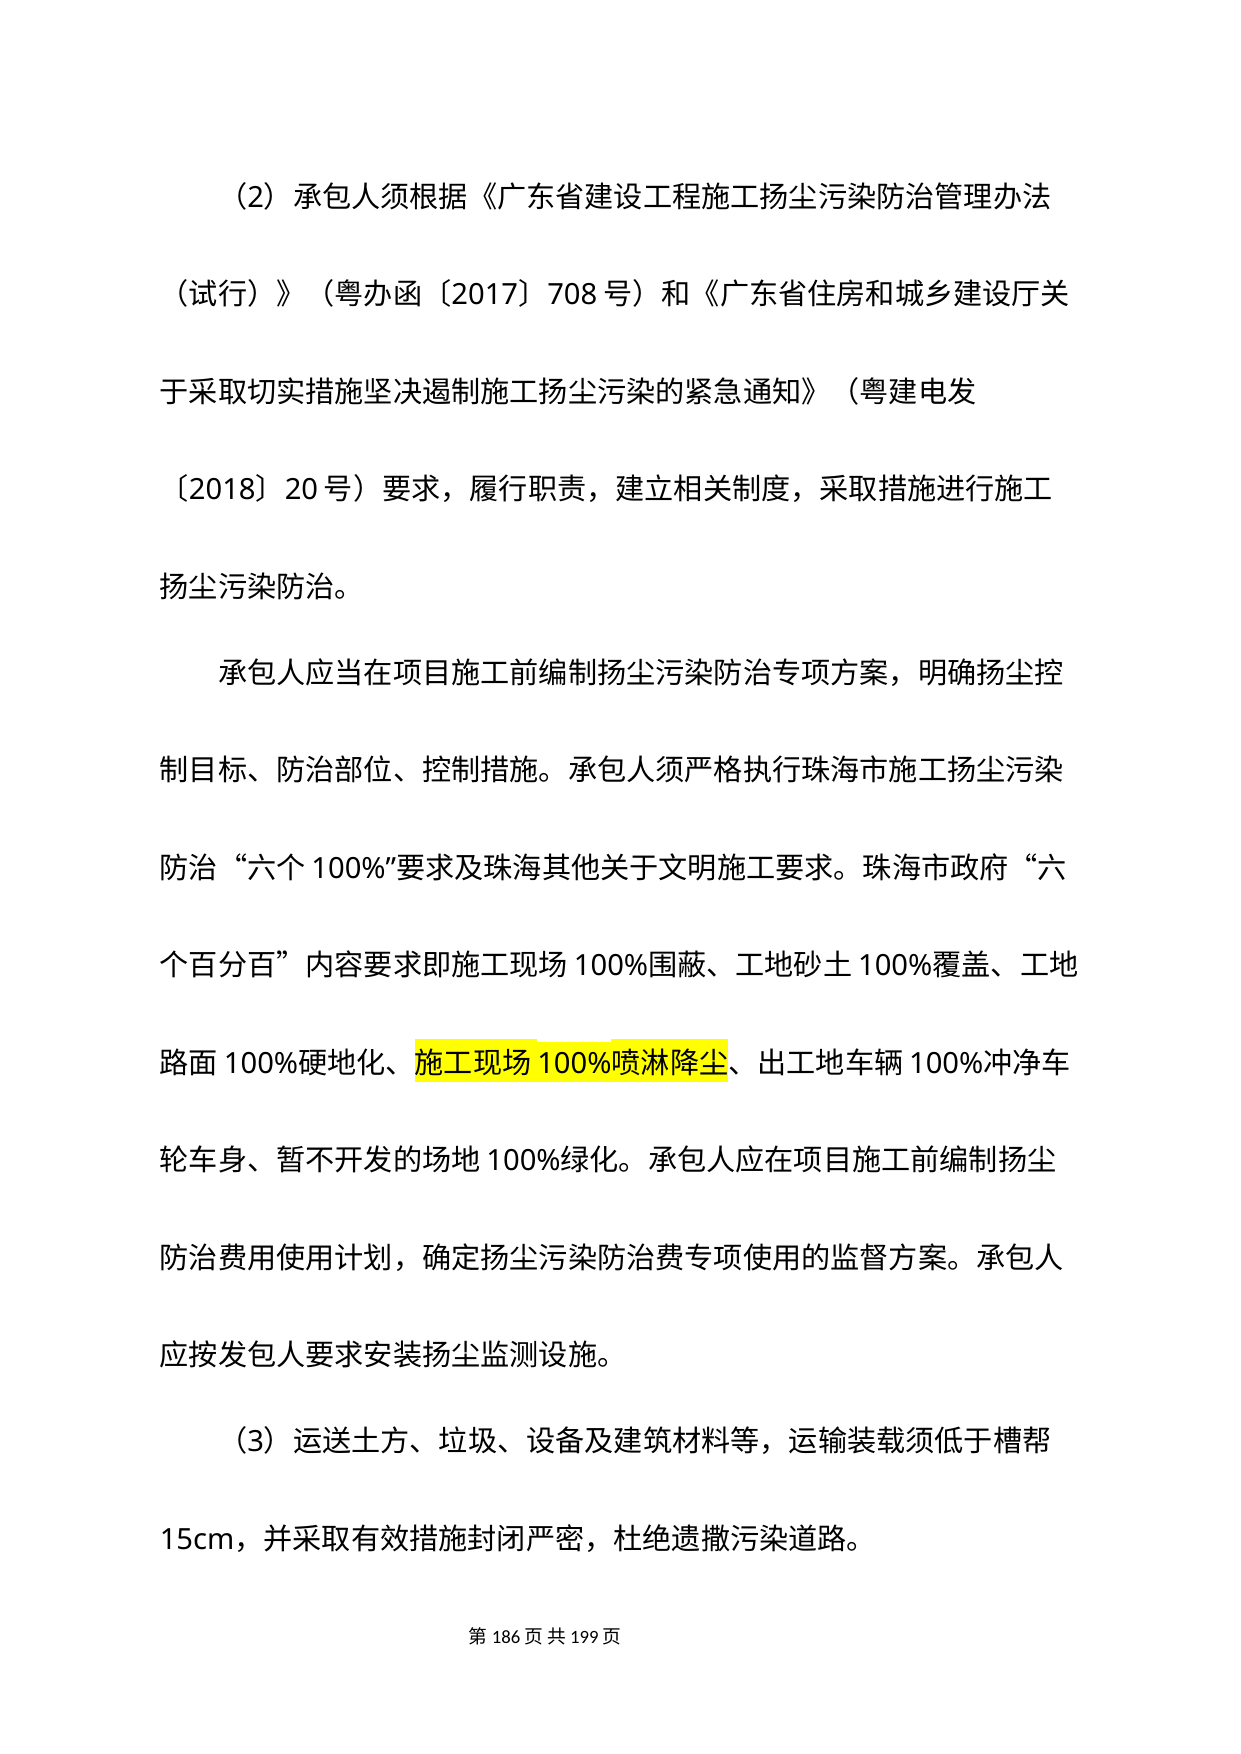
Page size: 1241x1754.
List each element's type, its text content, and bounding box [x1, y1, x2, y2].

list 承包人应当在项目施工前编制扬尘污染防治专项方案，明确扬尘控制目标、防治部位、控制措施。承包人须严格执行珠海市施工扬尘污染防治“六个100%”要求及珠海其他关于文明施工要求。珠海市政府“六个百分百”内容要求即施工现场100%围蔽、工地砂土100%覆盖、工地路面100%硬地化、施工现场100%喷淋降尘、出工地车辆100%冲净车轮车身、暂不开发的场地100%绿化。承包人应在项目施工前编制扬尘防治费用使用计划，确定扬尘污染防治费专项使用的监督方案。承包人应按发包人要求安装扬尘监测设施。 [159, 638, 1078, 1386]
text （2）承包人须根据《广东省建设工程施工扬尘污染防治管理办法（试行）》（粤办函〔2017〕708号）和《广东省住房和城乡建设厅关于采取切实措施坚决遏制施工扬尘污染的紧急通知》（粤建电发〔2018〕20号）要求，履行职责，建立相关制度，采取措施进行施工扬尘污染防治。 [159, 162, 1078, 617]
list （3）运送土方、垃圾、设备及建筑材料等，运输装载须低于槽帮15cm，并采取有效措施封闭严密，杜绝遗撒污染道路。 [159, 1407, 1078, 1569]
